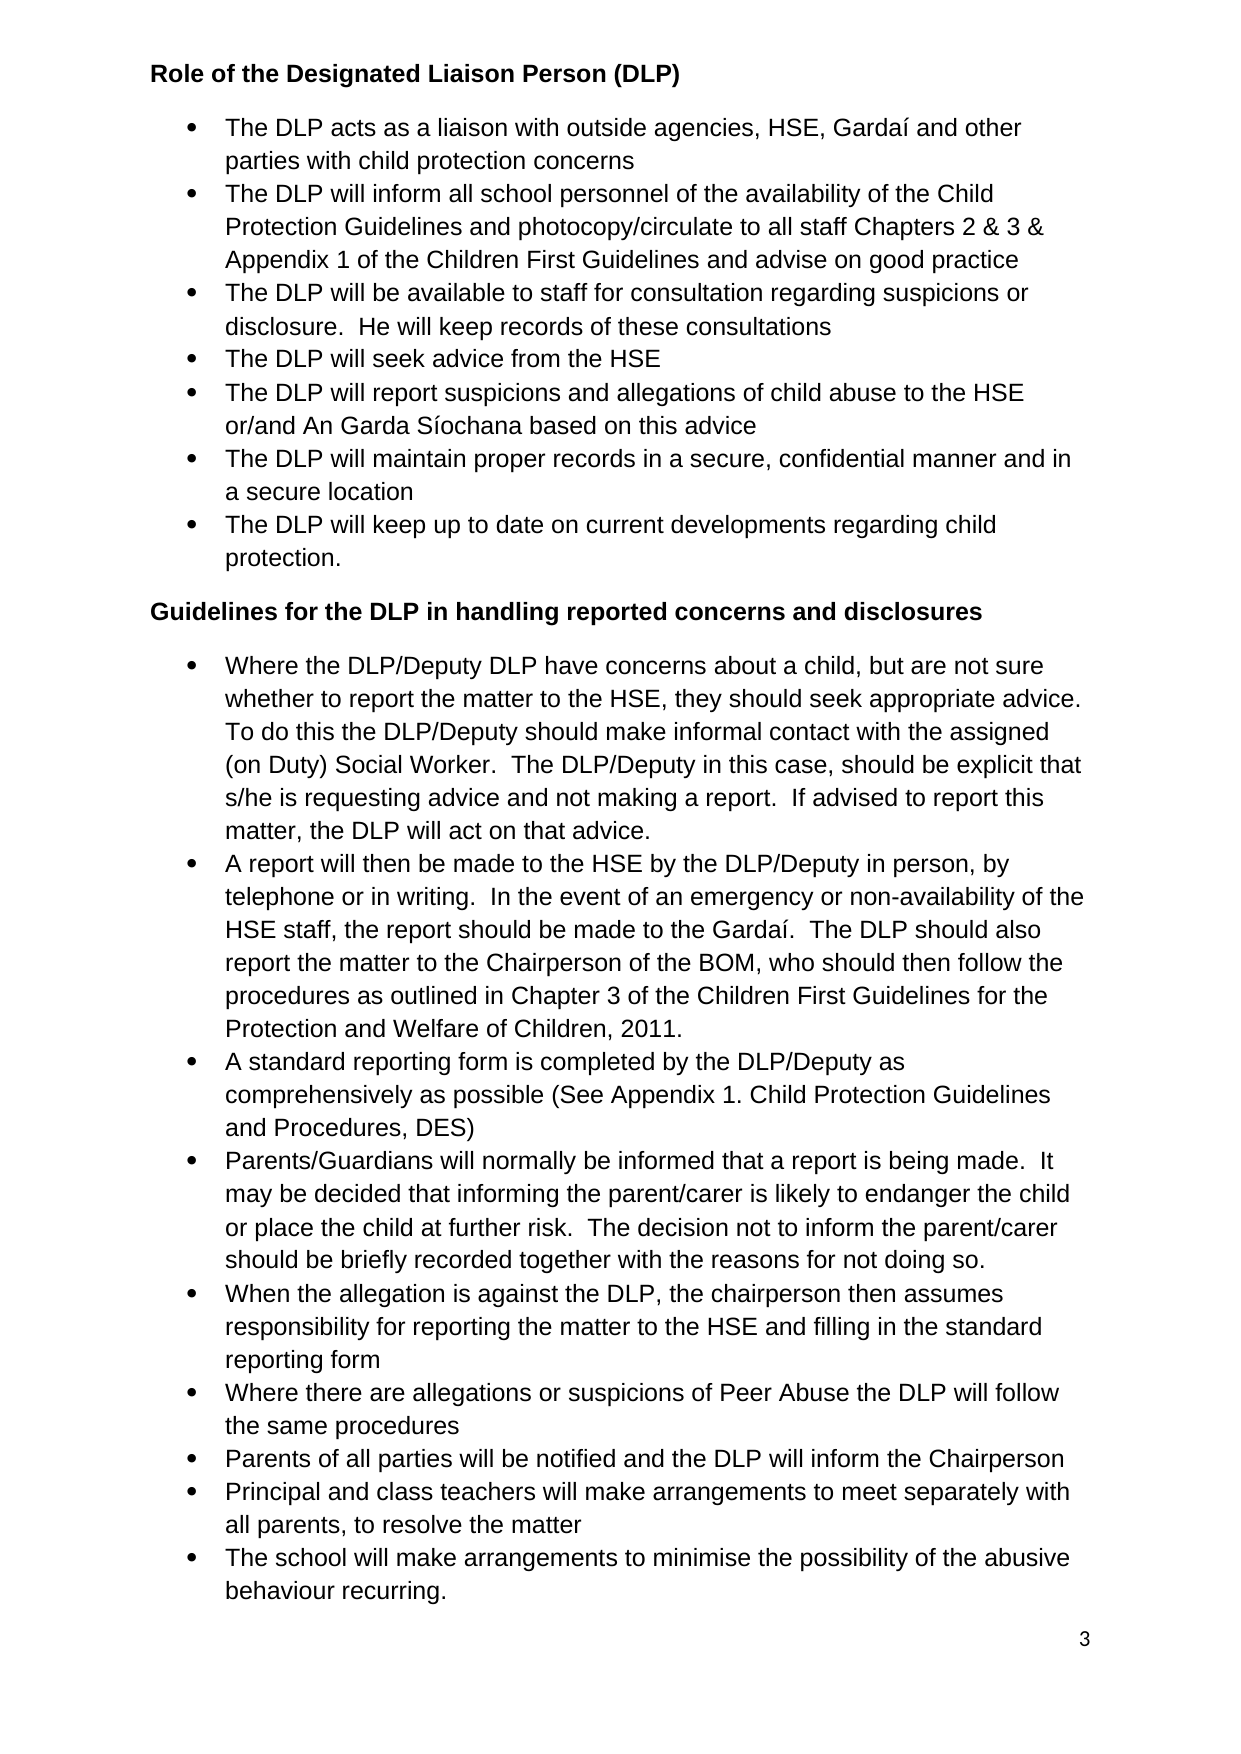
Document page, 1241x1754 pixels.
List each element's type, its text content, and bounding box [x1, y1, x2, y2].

list Where there are allegations or suspicions of Peer Abuse the DLP will follow the same procedures [187, 1378, 1090, 1439]
list Parents/Guardians will normally be informed that a report is being made. It may be decided that informing the parent/carer is likely to endanger the child or place the child at further risk. The decision not to inform the parent/carer should be briefly recorded together with the reasons for not doing so. [187, 1146, 1090, 1274]
list The DLP will be available to staff for consultation regarding suspicions or disclosure. He will keep records of these consultations [187, 278, 1090, 340]
text Guidelines for the DLP in handling reported concerns and disclosures [150, 597, 1090, 626]
list Principal and class teachers will make arrangements to meet separately with all parents, to resolve the matter [187, 1477, 1090, 1539]
list The DLP will report suspicions and allegations of child abuse to the HSE or/and An Garda Síochana based on this advice [187, 378, 1090, 439]
list The school will make arrangements to minimise the possibility of the abusive behaviour recurring. [187, 1543, 1090, 1605]
list The DLP will maintain proper records in a secure, confidential manner and in a secure location [187, 444, 1090, 506]
list When the allegation is against the DLP, the chairperson then assumes responsibility for reporting the matter to the HSE and filling in the standard reporting form [187, 1278, 1090, 1373]
list A report will then be made to the HSE by the DLP/Deputy in person, by telephone or in writing. In the event of an emergency or non-availability of the HSE staff, the report should be made to the Gardaí. The DLP should also report the matter to the Chairperson of the BOM, who should then follow the procedures as outlined in Chapter 3 of the Children First Guidelines for the Protection and Welfare of Children, 2011. [187, 849, 1090, 1043]
list The DLP will seek advice from the HSE [187, 344, 1090, 373]
list Parents of all parties will be notified and the DLP will inform the Chairperson [187, 1444, 1090, 1473]
list The DLP will inform all school personnel of the availability of the Child Protection Guidelines and photocopy/circulate to all staff Chapters 2 & 3 & Appendix 1 of the Children First Guidelines and advise on good practice [187, 179, 1090, 274]
list The DLP acts as a liaison with outside agencies, HSE, Gardaí and other parties with child protection concerns [187, 113, 1090, 175]
text Role of the Designated Liaison Person (DLP) [150, 59, 1090, 88]
list A standard reporting form is completed by the DLP/Deputy as comprehensively as possible (See Appendix 1. Child Protection Guidelines and Procedures, DES) [187, 1047, 1090, 1142]
list Where the DLP/Deputy DLP have concerns about a child, but are not sure whether to report the matter to the HSE, they should seek appropriate advice. To do this the DLP/Deputy should make informal contact with the assigned (on Duty) Social Worker. The DLP/Deputy in this case, should be explicit that s/he is requesting advice and not making a report. If advised to report this matter, the DLP will act on that advice. [187, 651, 1090, 845]
list The DLP will keep up to date on current developments regarding child protection. [187, 510, 1090, 572]
